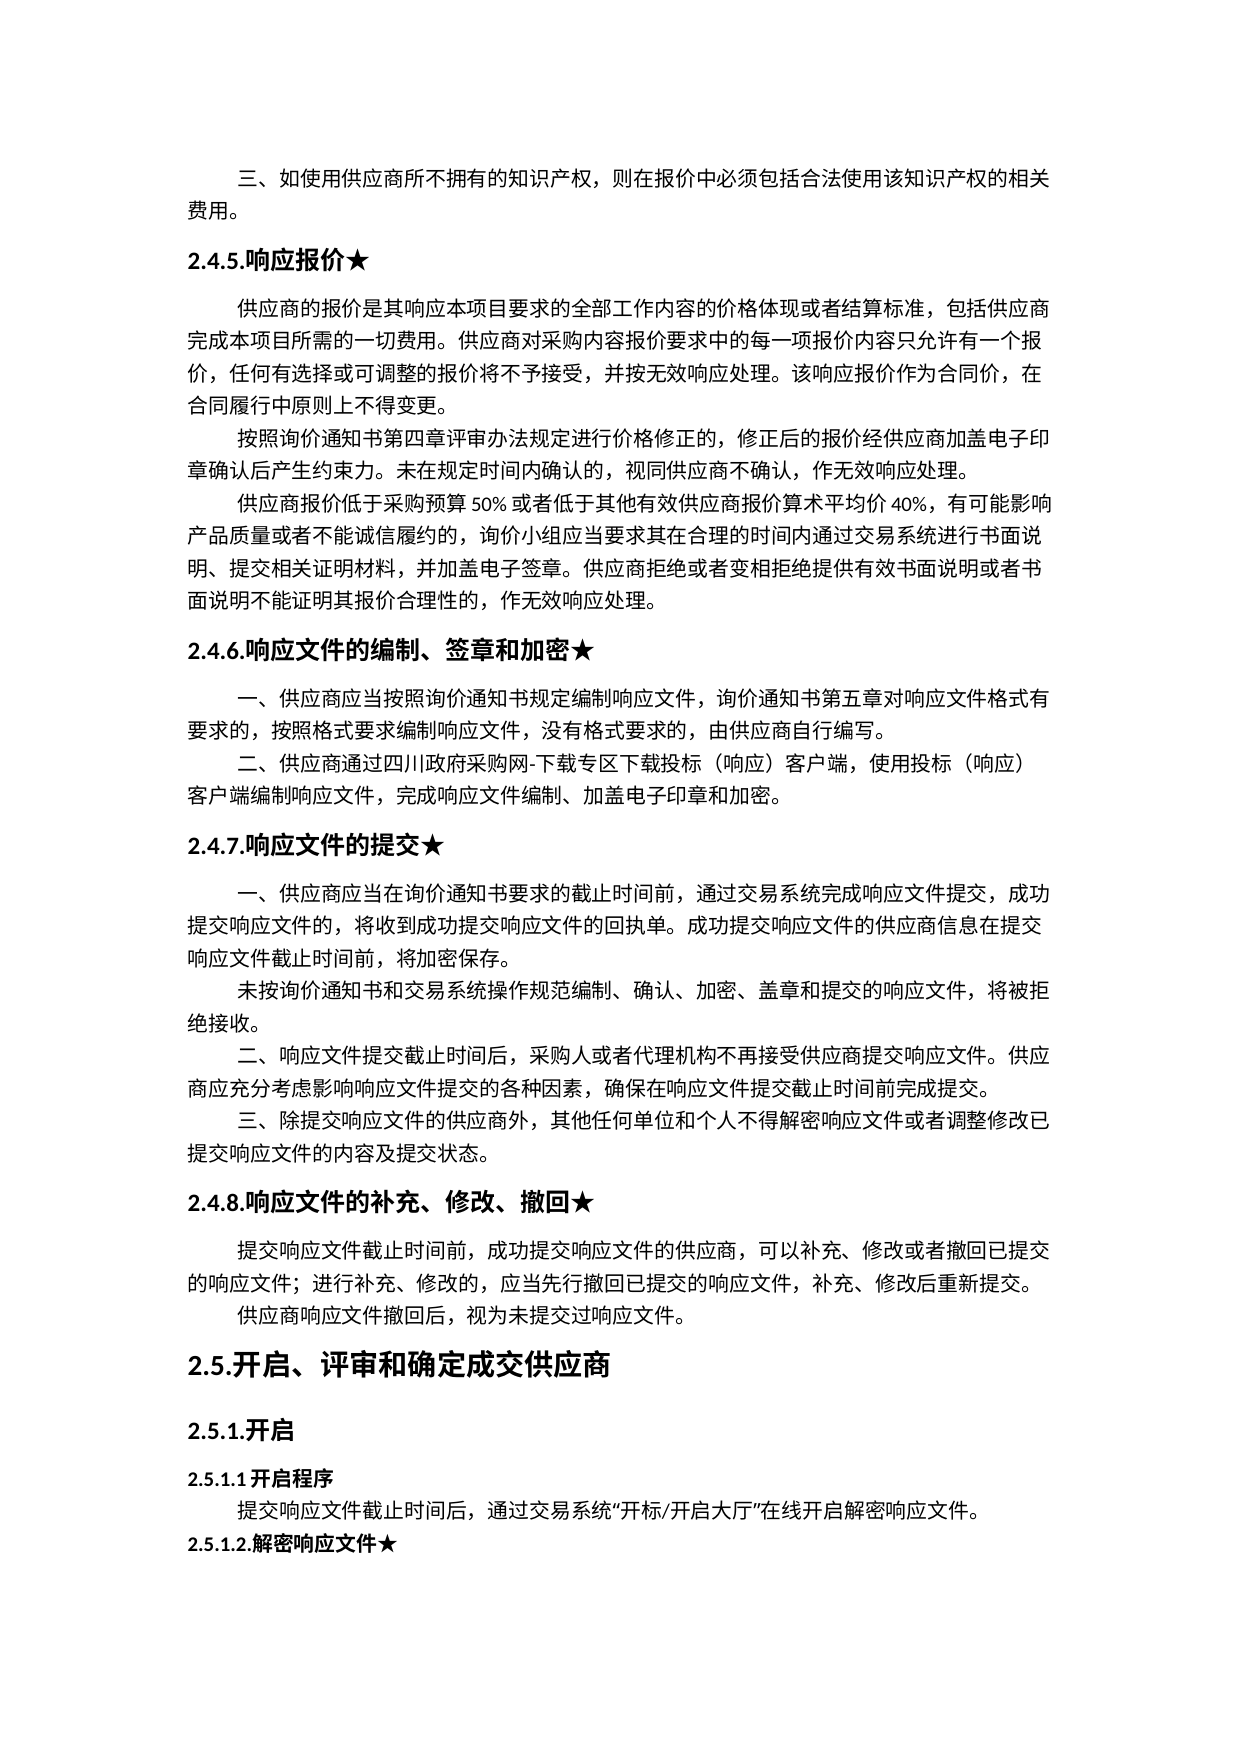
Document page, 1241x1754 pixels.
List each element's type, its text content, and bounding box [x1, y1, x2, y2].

text 三、除提交响应文件的供应商外，其他任何单位和个人不得解密响应文件或者调整修改已提交响应文件的内容及提交状态。 [187, 1104, 1053, 1169]
text 2.4.8.响应文件的补充、修改、撤回★ [187, 1169, 1053, 1234]
text 二、响应文件提交截止时间后，采购人或者代理机构不再接受供应商提交响应文件。供应商应充分考虑影响响应文件提交的各种因素，确保在响应文件提交截止时间前完成提交。 [187, 1039, 1053, 1104]
text 2.5.1.1开启程序 [187, 1462, 1053, 1494]
text 2.4.6.响应文件的编制、签章和加密★ [187, 617, 1053, 682]
text 供应商报价低于采购预算50% 或者低于其他有效供应商报价算术平均价40%，有可能影响产品质量或者不能诚信履约的，询价小组应当要求其在合理的时间内通过交易系统进行书面说明、提交相关证明材料，并加盖电子签章。供应商拒绝或者变相拒绝提供有效书面说明或者书面说明不能证明其报价合理性的，作无效响应处理。 [187, 487, 1053, 617]
text 2.4.5.响应报价★ [187, 227, 1053, 292]
text 供应商响应文件撤回后，视为未提交过响应文件。 [187, 1299, 1053, 1332]
text 供应商的报价是其响应本项目要求的全部工作内容的价格体现或者结算标准，包括供应商完成本项目所需的一切费用。供应商对采购内容报价要求中的每一项报价内容只允许有一个报价，任何有选择或可调整的报价将不予接受，并按无效响应处理。该响应报价作为合同价，在合同履行中原则上不得变更。 [187, 292, 1053, 422]
text 2.5.1.开启 [187, 1397, 1053, 1462]
text 2.4.7.响应文件的提交★ [187, 812, 1053, 877]
text 提交响应文件截止时间后，通过交易系统“开标/开启大厅”在线开启解密响应文件。 [187, 1494, 1053, 1527]
text 一、供应商应当在询价通知书要求的截止时间前，通过交易系统完成响应文件提交，成功提交响应文件的，将收到成功提交响应文件的回执单。成功提交响应文件的供应商信息在提交响应文件截止时间前，将加密保存。 [187, 877, 1053, 974]
text 2.5.1.2.解密响应文件★ [187, 1527, 1053, 1559]
text 二、供应商通过四川政府采购网-下载专区下载投标（响应）客户端，使用投标（响应）客户端编制响应文件，完成响应文件编制、加盖电子印章和加密。 [187, 747, 1053, 812]
text 未按询价通知书和交易系统操作规范编制、确认、加密、盖章和提交的响应文件，将被拒绝接收。 [187, 974, 1053, 1039]
text 一、供应商应当按照询价通知书规定编制响应文件，询价通知书第五章对响应文件格式有要求的，按照格式要求编制响应文件，没有格式要求的，由供应商自行编写。 [187, 682, 1053, 747]
text 按照询价通知书第四章评审办法规定进行价格修正的，修正后的报价经供应商加盖电子印章确认后产生约束力。未在规定时间内确认的，视同供应商不确认，作无效响应处理。 [187, 422, 1053, 487]
text 2.5.开启、评审和确定成交供应商 [187, 1332, 1053, 1397]
text 提交响应文件截止时间前，成功提交响应文件的供应商，可以补充、修改或者撤回已提交的响应文件；进行补充、修改的，应当先行撤回已提交的响应文件，补充、修改后重新提交。 [187, 1234, 1053, 1299]
text 三、如使用供应商所不拥有的知识产权，则在报价中必须包括合法使用该知识产权的相关费用。 [187, 162, 1053, 227]
